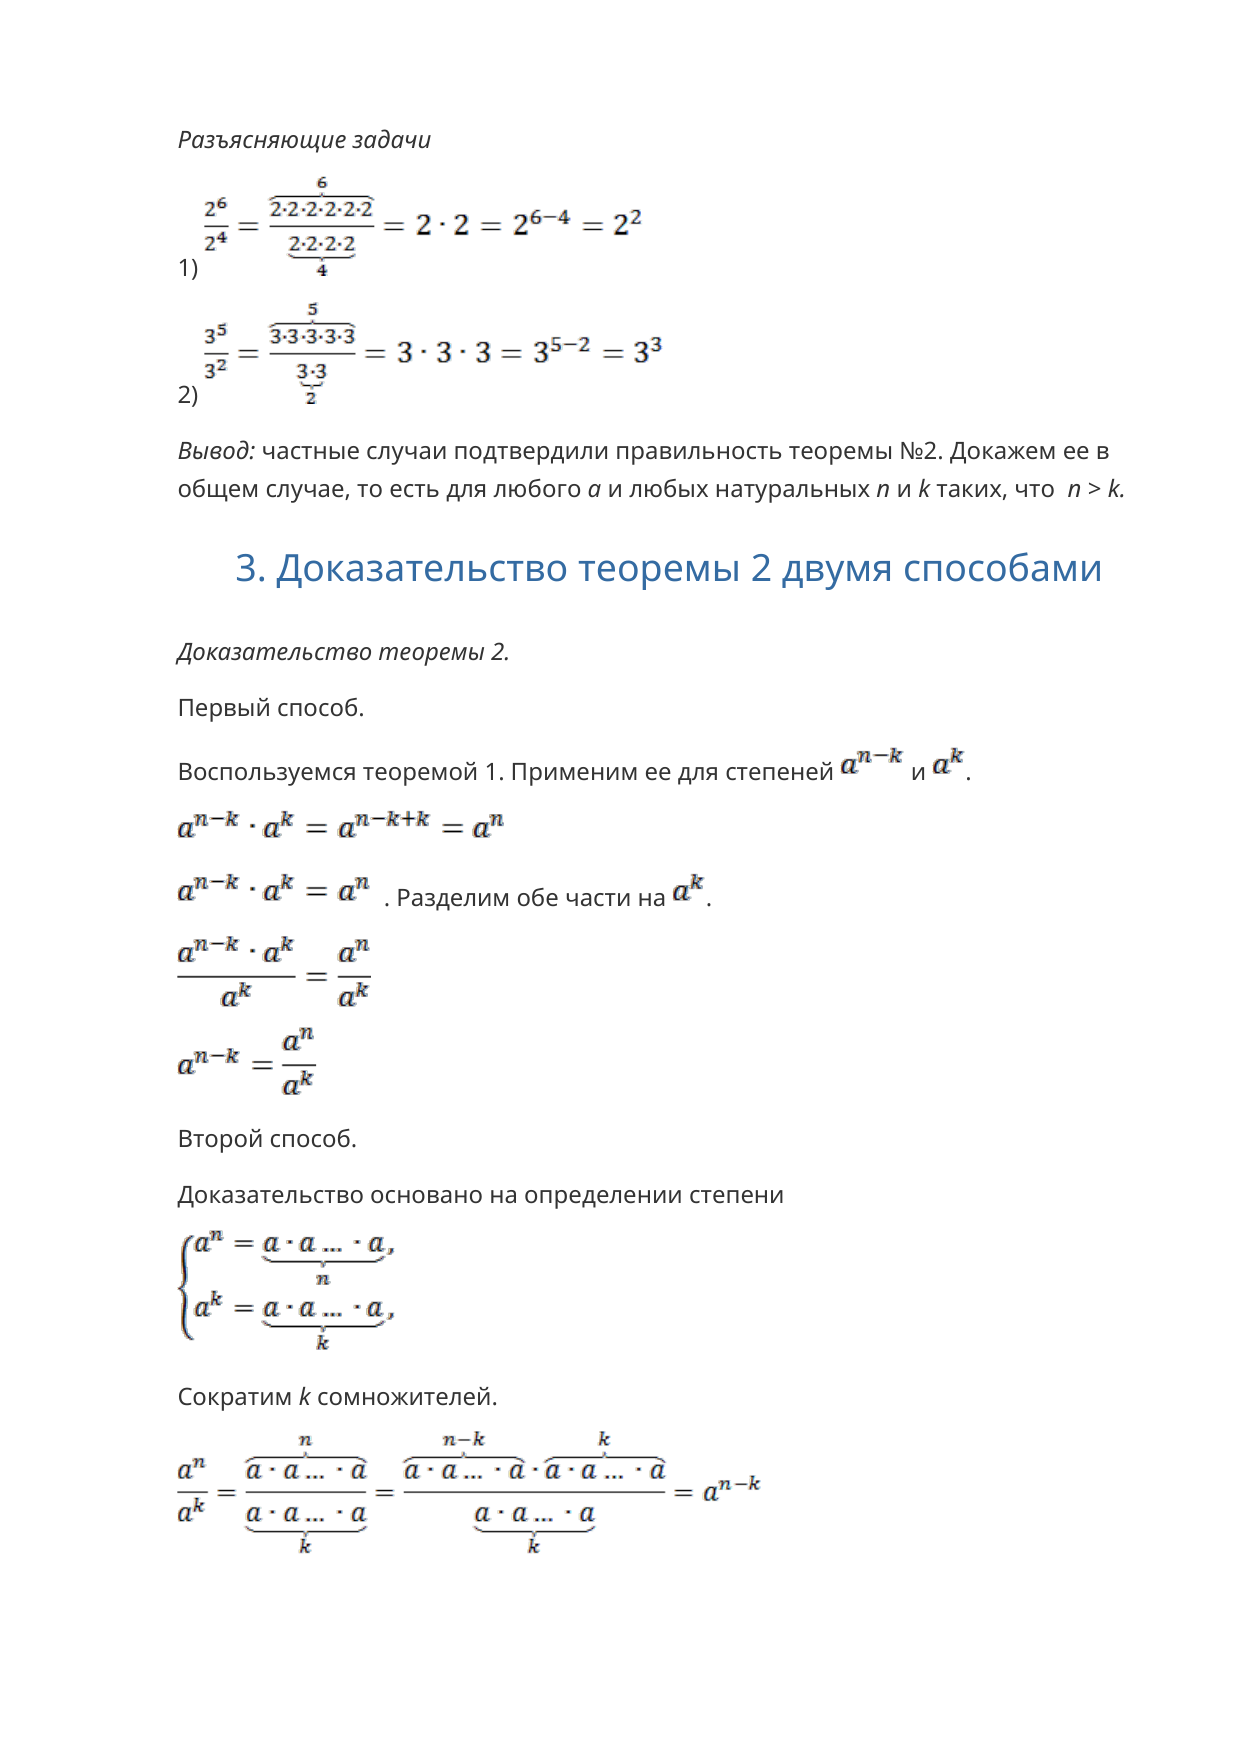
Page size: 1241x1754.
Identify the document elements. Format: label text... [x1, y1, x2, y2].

text Доказательство теоремы 2. [177, 630, 1152, 667]
picture [932, 742, 965, 780]
picture [177, 932, 371, 1008]
picture [177, 868, 371, 907]
text Разъясняющие задачи [177, 118, 1152, 156]
text . Разделим обе части на . [177, 869, 1152, 913]
text Первый способ. [177, 686, 1152, 724]
text Второй способ. [177, 1117, 1152, 1154]
picture [204, 174, 644, 276]
picture [177, 1430, 764, 1558]
text Доказательство основано на определении степени [177, 1173, 1152, 1210]
picture [177, 805, 507, 844]
picture [177, 1026, 317, 1098]
text Сократим k сомножителей. [177, 1374, 1152, 1412]
picture [204, 301, 666, 404]
picture [672, 868, 706, 907]
picture [840, 742, 905, 780]
text Воспользуемся теоремой 1. Применим ее для степеней и . [177, 742, 1152, 787]
text Вывод: частные случаи подтвердили правильность теоремы №2. Докажем ее в общем случае, то есть для любого а и любых натуральных n и k таких, что n > k. [177, 429, 1152, 504]
picture [177, 1229, 395, 1356]
text 3. Доказательство теоремы 2 двумя способами [177, 541, 1152, 592]
